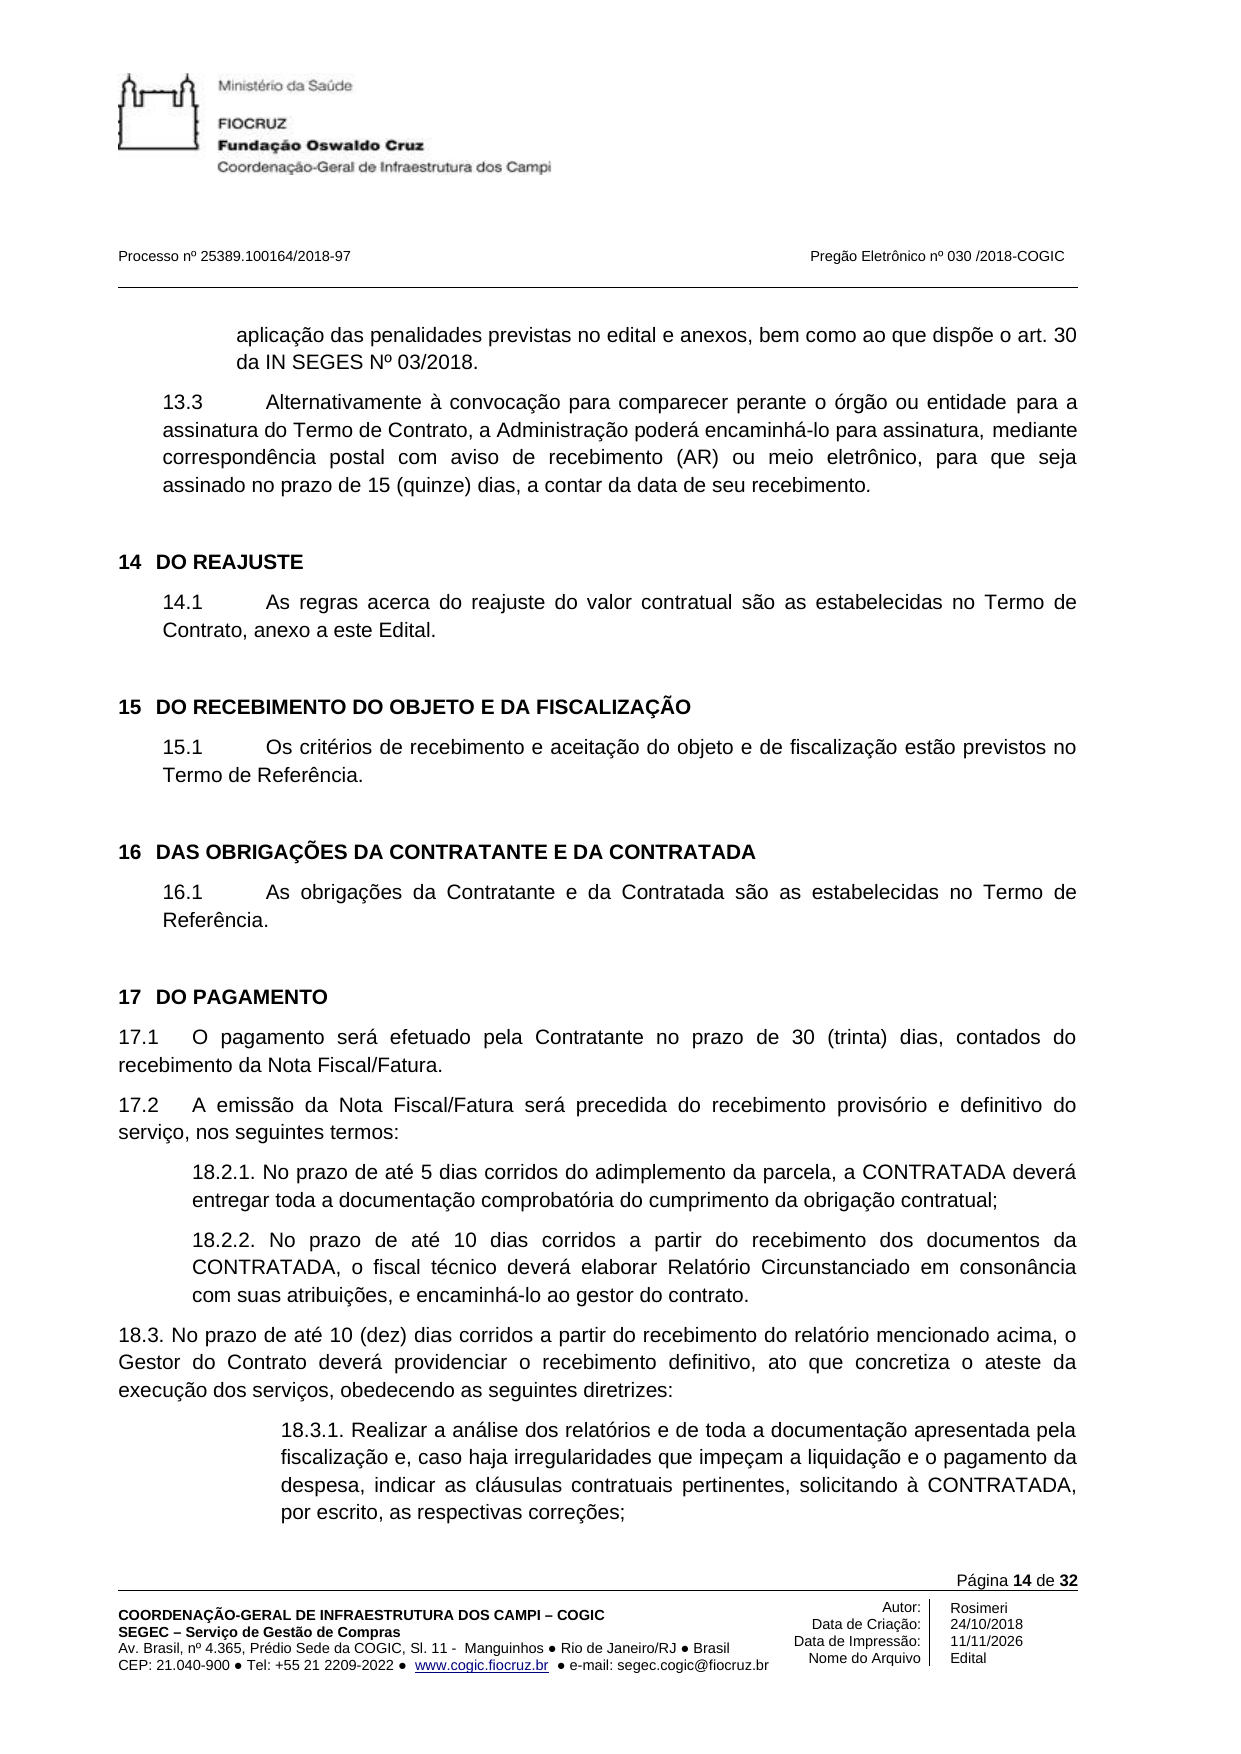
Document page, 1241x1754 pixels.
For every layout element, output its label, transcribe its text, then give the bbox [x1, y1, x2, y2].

text 18.3.1. Realizar a análise dos relatórios e de toda a documentação apresentada pela fiscalização e, caso haja irregularidades que impeçam a liquidação e o pagamento da despesa, indicar as cláusulas contratuais pertinentes, solicitando à CONTRATADA, por escrito, as respectivas correções; [281, 1418, 1078, 1524]
list DO RECEBIMENTO DO OBJETO E DA FISCALIZAÇÃO [118, 695, 1079, 719]
text 18.2.2. No prazo de até 10 dias corridos a partir do recebimento dos documentos da CONTRATADA, o fiscal técnico deverá elaborar Relatório Circunstanciado em consonância com suas atribuições, e encaminhá-lo ao gestor do contrato. [192, 1228, 1078, 1307]
list Os critérios de recebimento e aceitação do objeto e de fiscalização estão previstos no Termo de Referência. [162, 735, 1078, 787]
list DO REAJUSTE [118, 550, 1079, 574]
list A emissão da Nota Fiscal/Fatura será precedida do recebimento provisório e definitivo do serviço, nos seguintes termos: [118, 1093, 1078, 1144]
text 18.2.1. No prazo de até 5 dias corridos do adimplemento da parcela, a CONTRATADA deverá entregar toda a documentação comprobatória do cumprimento da obrigação contratual; [192, 1160, 1078, 1212]
list O pagamento será efetuado pela Contratante no prazo de 30 (trinta) dias, contados do recebimento da Nota Fiscal/Fatura. [118, 1025, 1078, 1077]
list Alternativamente à convocação para comparecer perante o órgão ou entidade para a assinatura do Termo de Contrato, a Administração poderá encaminhá-lo para assinatura, mediante correspondência postal com aviso de recebimento (AR) ou meio eletrônico, para que seja assinado no prazo de 15 (quinze) dias, a contar da data de seu recebimento. [162, 390, 1078, 497]
list DO PAGAMENTO [118, 985, 1079, 1009]
picture [118, 73, 552, 175]
list DAS OBRIGAÇÕES DA CONTRATANTE E DA CONTRATADA [118, 840, 1079, 864]
list As obrigações da Contratante e da Contratada são as estabelecidas no Termo de Referência. [162, 880, 1078, 932]
list As regras acerca do reajuste do valor contratual são as estabelecidas no Termo de Contrato, anexo a este Edital. [162, 590, 1078, 642]
text 18.3. No prazo de até 10 (dez) dias corridos a partir do recebimento do relatório mencionado acima, o Gestor do Contrato deverá providenciar o recebimento definitivo, ato que concretiza o ateste da execução dos serviços, obedecendo as seguintes diretrizes: [118, 1323, 1078, 1402]
